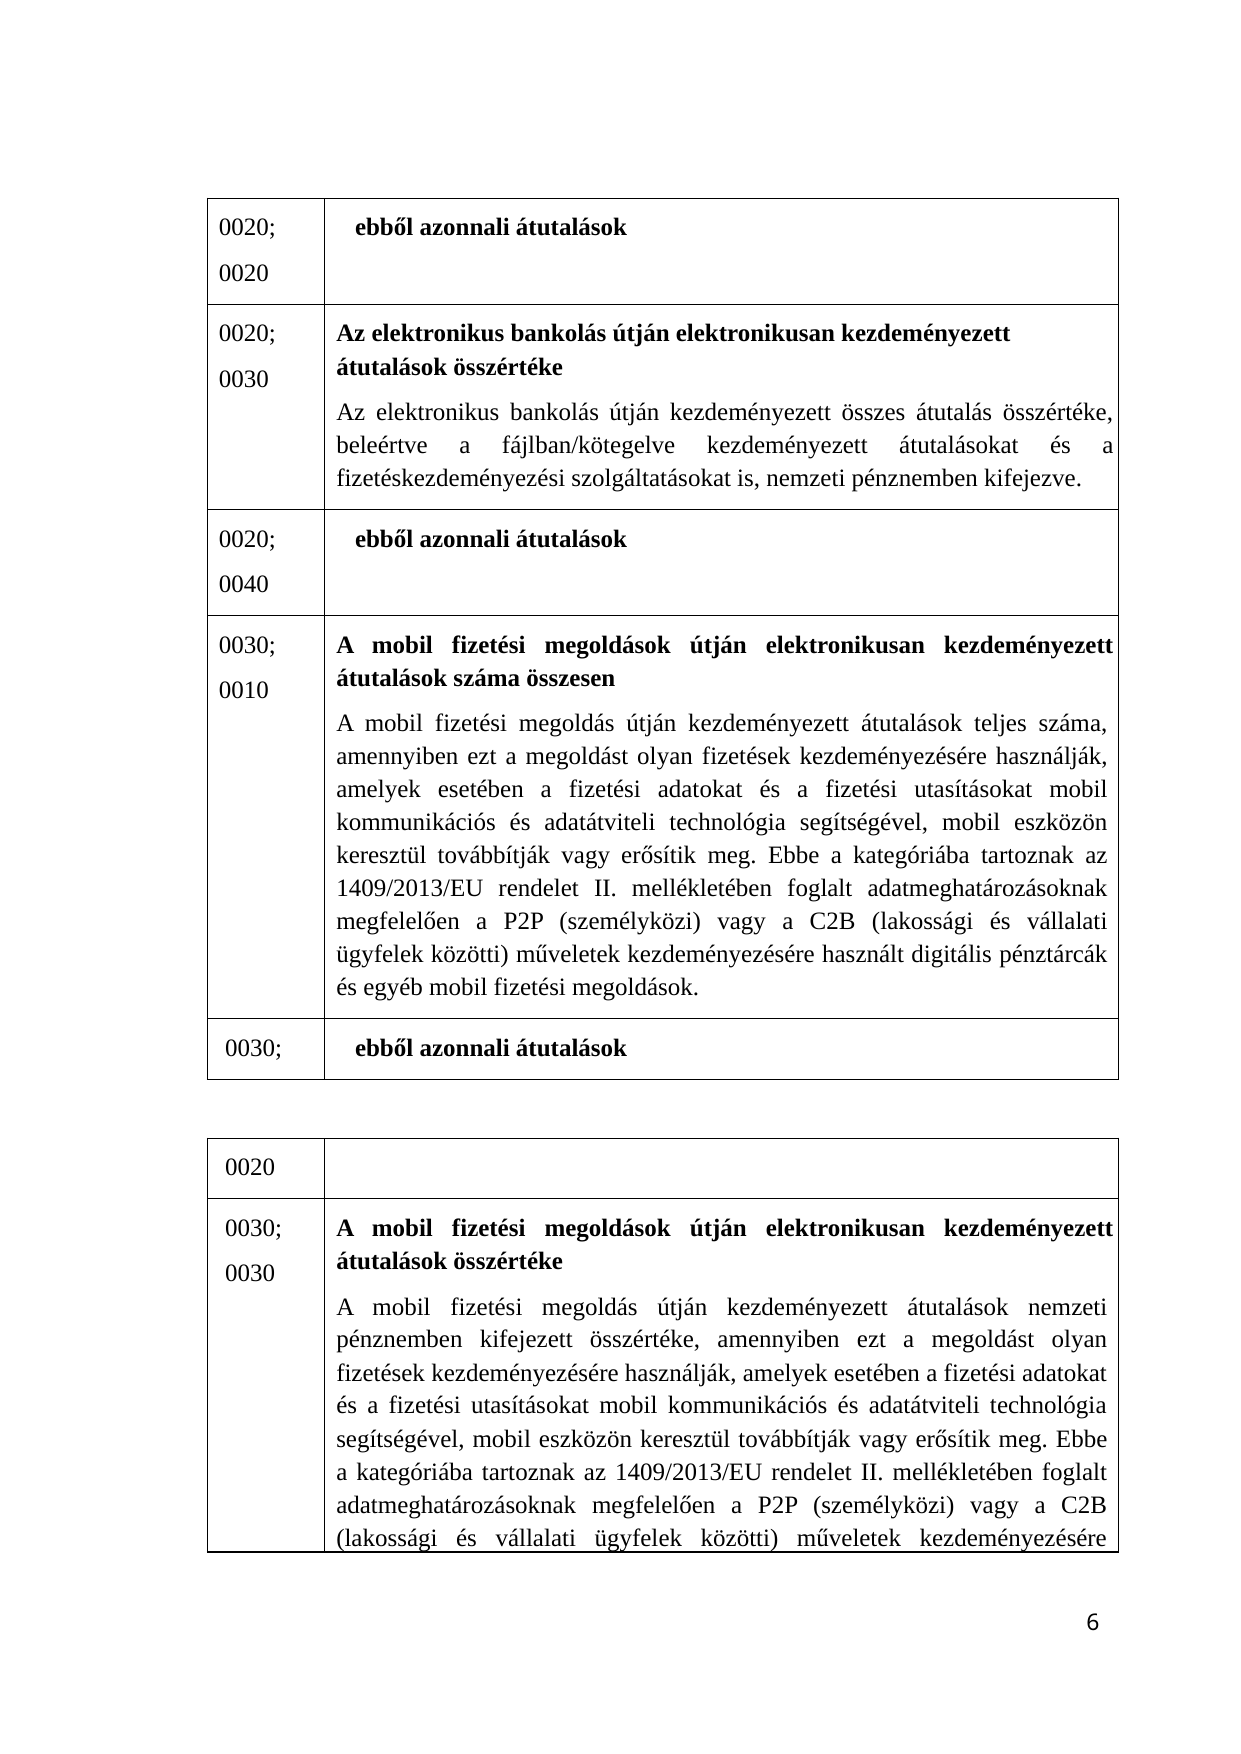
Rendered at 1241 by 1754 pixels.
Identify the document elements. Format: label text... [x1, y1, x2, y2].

table_cell 0020; 0020 [208, 199, 324, 303]
table_cell ebből azonnali átutalások [325, 199, 1118, 303]
table_cell 0030; 0010 [208, 616, 324, 1018]
table_cell 0030; 0030 [208, 1199, 324, 1551]
table_cell A mobil fizetési megoldások útján elektronikusan kezdeményezett átutalások száma összesen A mobil fizetési megoldás útján kezdeményezett átutalások teljes száma, amennyiben ezt a megoldást olyan fizetések kezdeményezésére használják, amelyek esetében a fizetési adatokat és a fizetési utasításokat mobil kommunikációs és adatátviteli technológia segítségével, mobil eszközön keresztül továbbítják vagy erősítik meg. Ebbe a kategóriába tartoznak az 1409/2013/EU rendelet II. mellékletében foglalt adatmeghatározásoknak megfelelően a P2P (személyközi) vagy a C2B (lakossági és vállalati ügyfelek közötti) műveletek kezdeményezésére használt digitális pénztárcák és egyéb mobil fizetési megoldások. [325, 616, 1118, 1018]
table_cell 0030; [208, 1019, 324, 1078]
table_cell 0020; 0040 [208, 510, 324, 615]
table_cell 0020; 0030 [208, 305, 324, 509]
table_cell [325, 1199, 1118, 1551]
table_cell ebből azonnali átutalások [325, 510, 1118, 615]
table_cell ebből azonnali átutalások [325, 1019, 1118, 1078]
table_cell Az elektronikus bankolás útján elektronikusan kezdeményezett átutalások összértéke Az elektronikus bankolás útján kezdeményezett összes átutalás összértéke, beleértve a fájlban/kötegelve kezdeményezett átutalásokat és a fizetéskezdeményezési szolgáltatásokat is, nemzeti pénznemben kifejezve. [325, 305, 1118, 509]
table_header 0020 [208, 1139, 324, 1198]
table_header [325, 1139, 1118, 1198]
